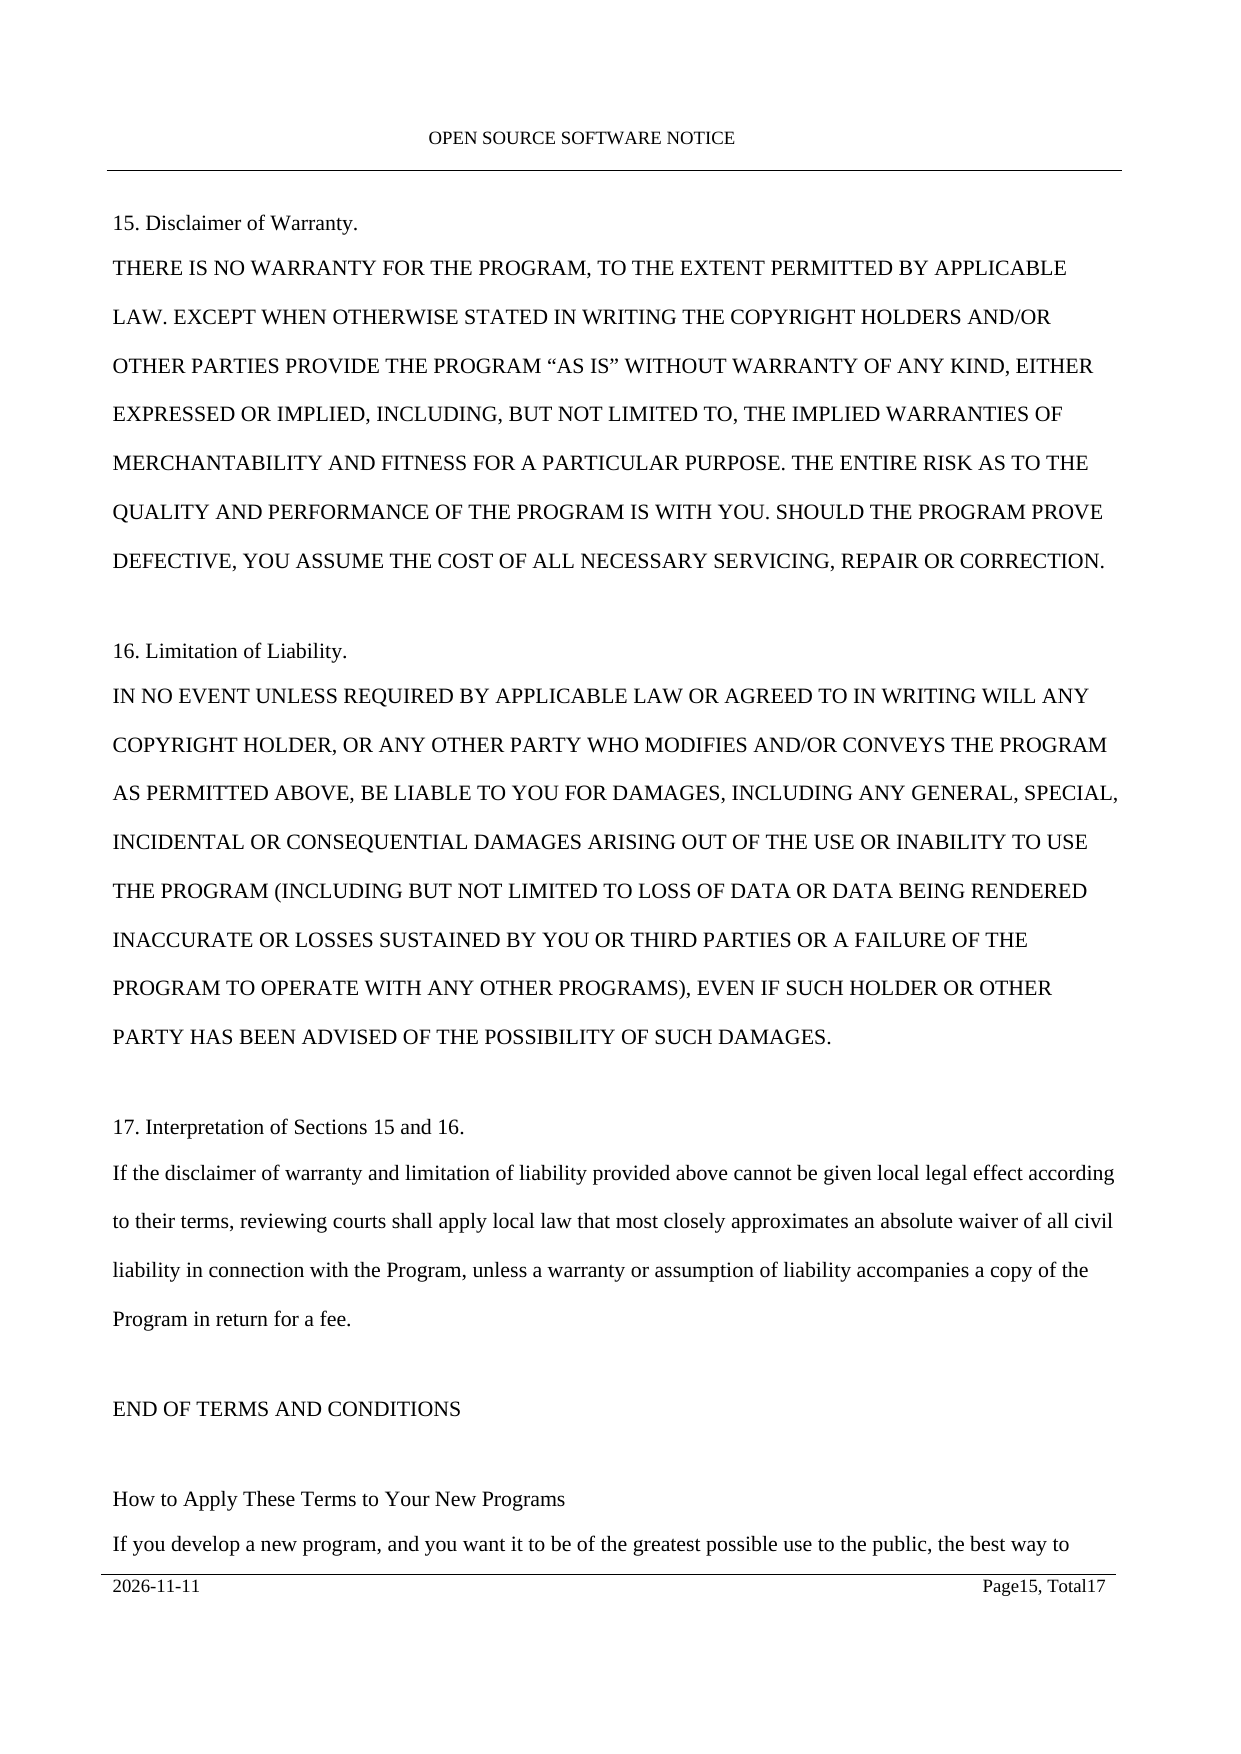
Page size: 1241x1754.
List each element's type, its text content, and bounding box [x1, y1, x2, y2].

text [112, 1528, 1128, 1560]
text END OF TERMS AND CONDITIONS [112, 1392, 1128, 1425]
text 17. Interpretation of Sections 15 and 16. [112, 1111, 1128, 1143]
text IN NO EVENT UNLESS REQUIRED BY APPLICABLE LAW OR AGREED TO IN WRITING WILL ANY COPYRIGHT HOLDER, OR ANY OTHER PARTY WHO MODIFIES AND/OR CONVEYS THE PROGRAM AS PERMITTED ABOVE, BE LIABLE TO YOU FOR DAMAGES, INCLUDING ANY GENERAL, SPECIAL, INCIDENTAL OR CONSEQUENTIAL DAMAGES ARISING OUT OF THE USE OR INABILITY TO USE THE PROGRAM (INCLUDING BUT NOT LIMITED TO LOSS OF DATA OR DATA BEING RENDERED INACCURATE OR LOSSES SUSTAINED BY YOU OR THIRD PARTIES OR A FAILURE OF THE PROGRAM TO OPERATE WITH ANY OTHER PROGRAMS), EVEN IF SUCH HOLDER OR OTHER PARTY HAS BEEN ADVISED OF THE POSSIBILITY OF SUCH DAMAGES. [112, 679, 1128, 1053]
text If the disclaimer of warranty and limitation of liability provided above cannot be given local legal effect according to their terms, reviewing courts shall apply local law that most closely approximates an absolute waiver of all civil liability in connection with the Program, unless a warranty or assumption of liability accompanies a copy of the Program in return for a fee. [112, 1156, 1128, 1334]
text THERE IS NO WARRANTY FOR THE PROGRAM, TO THE EXTENT PERMITTED BY APPLICABLE LAW. EXCEPT WHEN OTHERWISE STATED IN WRITING THE COPYRIGHT HOLDERS AND/OR OTHER PARTIES PROVIDE THE PROGRAM “AS IS” WITHOUT WARRANTY OF ANY KIND, EITHER EXPRESSED OR IMPLIED, INCLUDING, BUT NOT LIMITED TO, THE IMPLIED WARRANTIES OF MERCHANTABILITY AND FITNESS FOR A PARTICULAR PURPOSE. THE ENTIRE RISK AS TO THE QUALITY AND PERFORMANCE OF THE PROGRAM IS WITH YOU. SHOULD THE PROGRAM PROVE DEFECTIVE, YOU ASSUME THE COST OF ALL NECESSARY SERVICING, REPAIR OR CORRECTION. [112, 251, 1128, 576]
text 15. Disclaimer of Warranty. [112, 206, 1128, 239]
text 16. Limitation of Liability. [112, 634, 1128, 667]
text How to Apply These Terms to Your New Programs [112, 1482, 1128, 1515]
